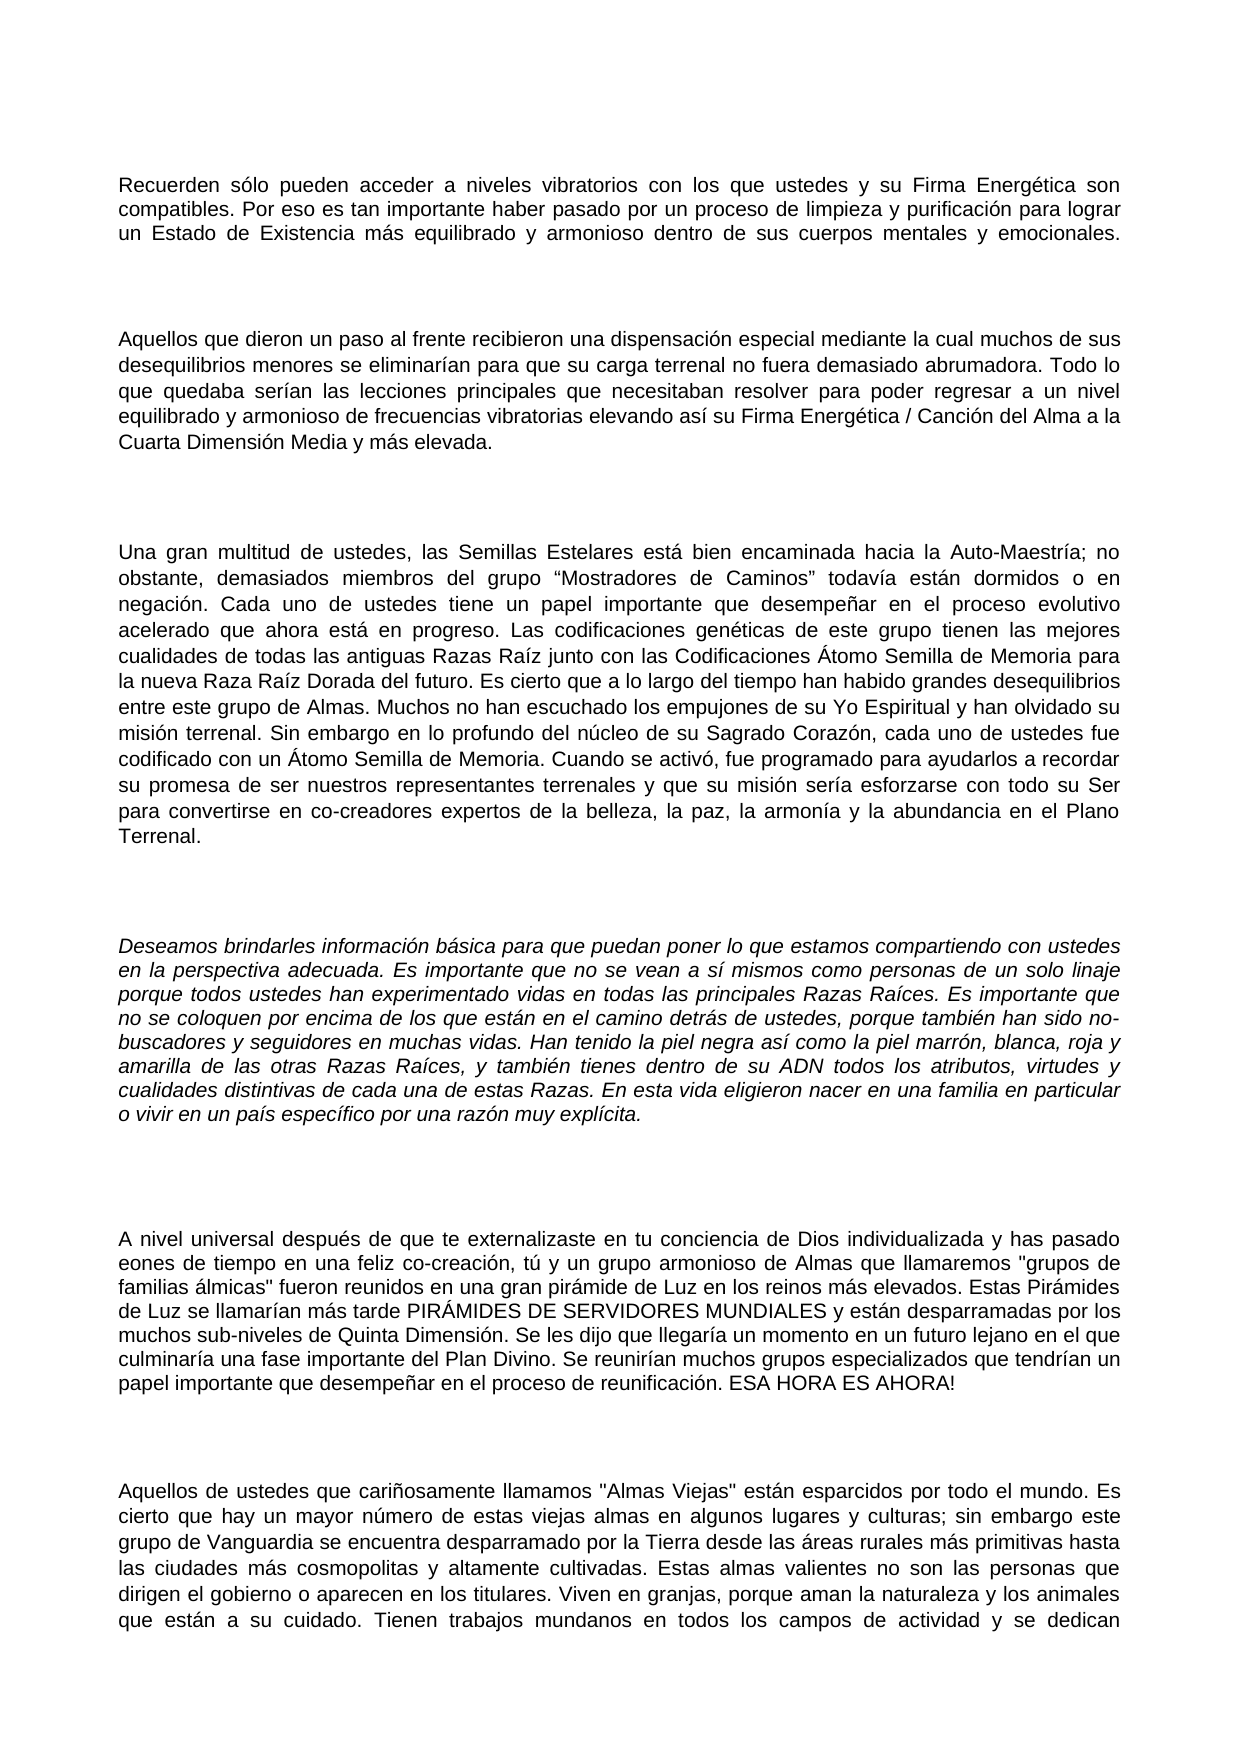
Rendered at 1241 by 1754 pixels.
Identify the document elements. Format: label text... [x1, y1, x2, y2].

text Recuerden sólo pueden acceder a niveles vibratorios con los que ustedes y su Firma Energética son compatibles. Por eso es tan importante haber pasado por un proceso de limpieza y purificación para lograr un Estado de Existencia más equilibrado y armonioso dentro de sus cuerpos mentales y emocionales. [118, 173, 1122, 298]
text Una gran multitud de ustedes, las Semillas Estelares está bien encaminada hacia la Auto-Maestría; no obstante, demasiados miembros del grupo “Mostradores de Caminos” todavía están dormidos o en negación. Cada uno de ustedes tiene un papel importante que desempeñar en el proceso evolutivo acelerado que ahora está en progreso. Las codificaciones genéticas de este grupo tienen las mejores cualidades de todas las antiguas Razas Raíz junto con las Codificaciones Átomo Semilla de Memoria para la nueva Raza Raíz Dorada del futuro. Es cierto que a lo largo del tiempo han habido grandes desequilibrios entre este grupo de Almas. Muchos no han escuchado los empujones de su Yo Espiritual y han olvidado su misión terrenal. Sin embargo en lo profundo del núcleo de su Sagrado Corazón, cada uno de ustedes fue codificado con un Átomo Semilla de Memoria. Cuando se activó, fue programado para ayudarlos a recordar su promesa de ser nuestros representantes terrenales y que su misión sería esforzarse con todo su Ser para convertirse en co-creadores expertos de la belleza, la paz, la armonía y la abundancia en el Plano Terrenal. [118, 540, 1122, 848]
text Deseamos brindarles información básica para que puedan poner lo que estamos compartiendo con ustedes en la perspectiva adecuada. Es importante que no se vean a sí mismos como personas de un solo linaje porque todos ustedes han experimentado vidas en todas las principales Razas Raíces. Es importante que no se coloquen por encima de los que están en el camino detrás de ustedes, porque también han sido no-buscadores y seguidores en muchas vidas. Han tenido la piel negra así como la piel marrón, blanca, roja y amarilla de las otras Razas Raíces, y también tienes dentro de su ADN todos los atributos, virtudes y cualidades distintivas de cada una de estas Razas. En esta vida eligieron nacer en una familia en particular o vivir en un país específico por una razón muy explícita. [118, 934, 1122, 1126]
text A nivel universal después de que te externalizaste en tu conciencia de Dios individualizada y has pasado eones de tiempo en una feliz co-creación, tú y un grupo armonioso de Almas que llamaremos "grupos de familias álmicas" fueron reunidos en una gran pirámide de Luz en los reinos más elevados. Estas Pirámides de Luz se llamarían más tarde PIRÁMIDES DE SERVIDORES MUNDIALES y están desparramadas por los muchos sub-niveles de Quinta Dimensión. Se les dijo que llegaría un momento en un futuro lejano en el que culminaría una fase importante del Plan Divino. Se reunirían muchos grupos especializados que tendrían un papel importante que desempeñar en el proceso de reunificación. ESA HORA ES AHORA! [118, 1227, 1122, 1394]
text Aquellos que dieron un paso al frente recibieron una dispensación especial mediante la cual muchos de sus desequilibrios menores se eliminarían para que su carga terrenal no fuera demasiado abrumadora. Todo lo que quedaba serían las lecciones principales que necesitaban resolver para poder regresar a un nivel equilibrado y armonioso de frecuencias vibratorias elevando así su Firma Energética / Canción del Alma a la Cuarta Dimensión Media y más elevada. [118, 327, 1122, 454]
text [118, 1478, 1122, 1632]
